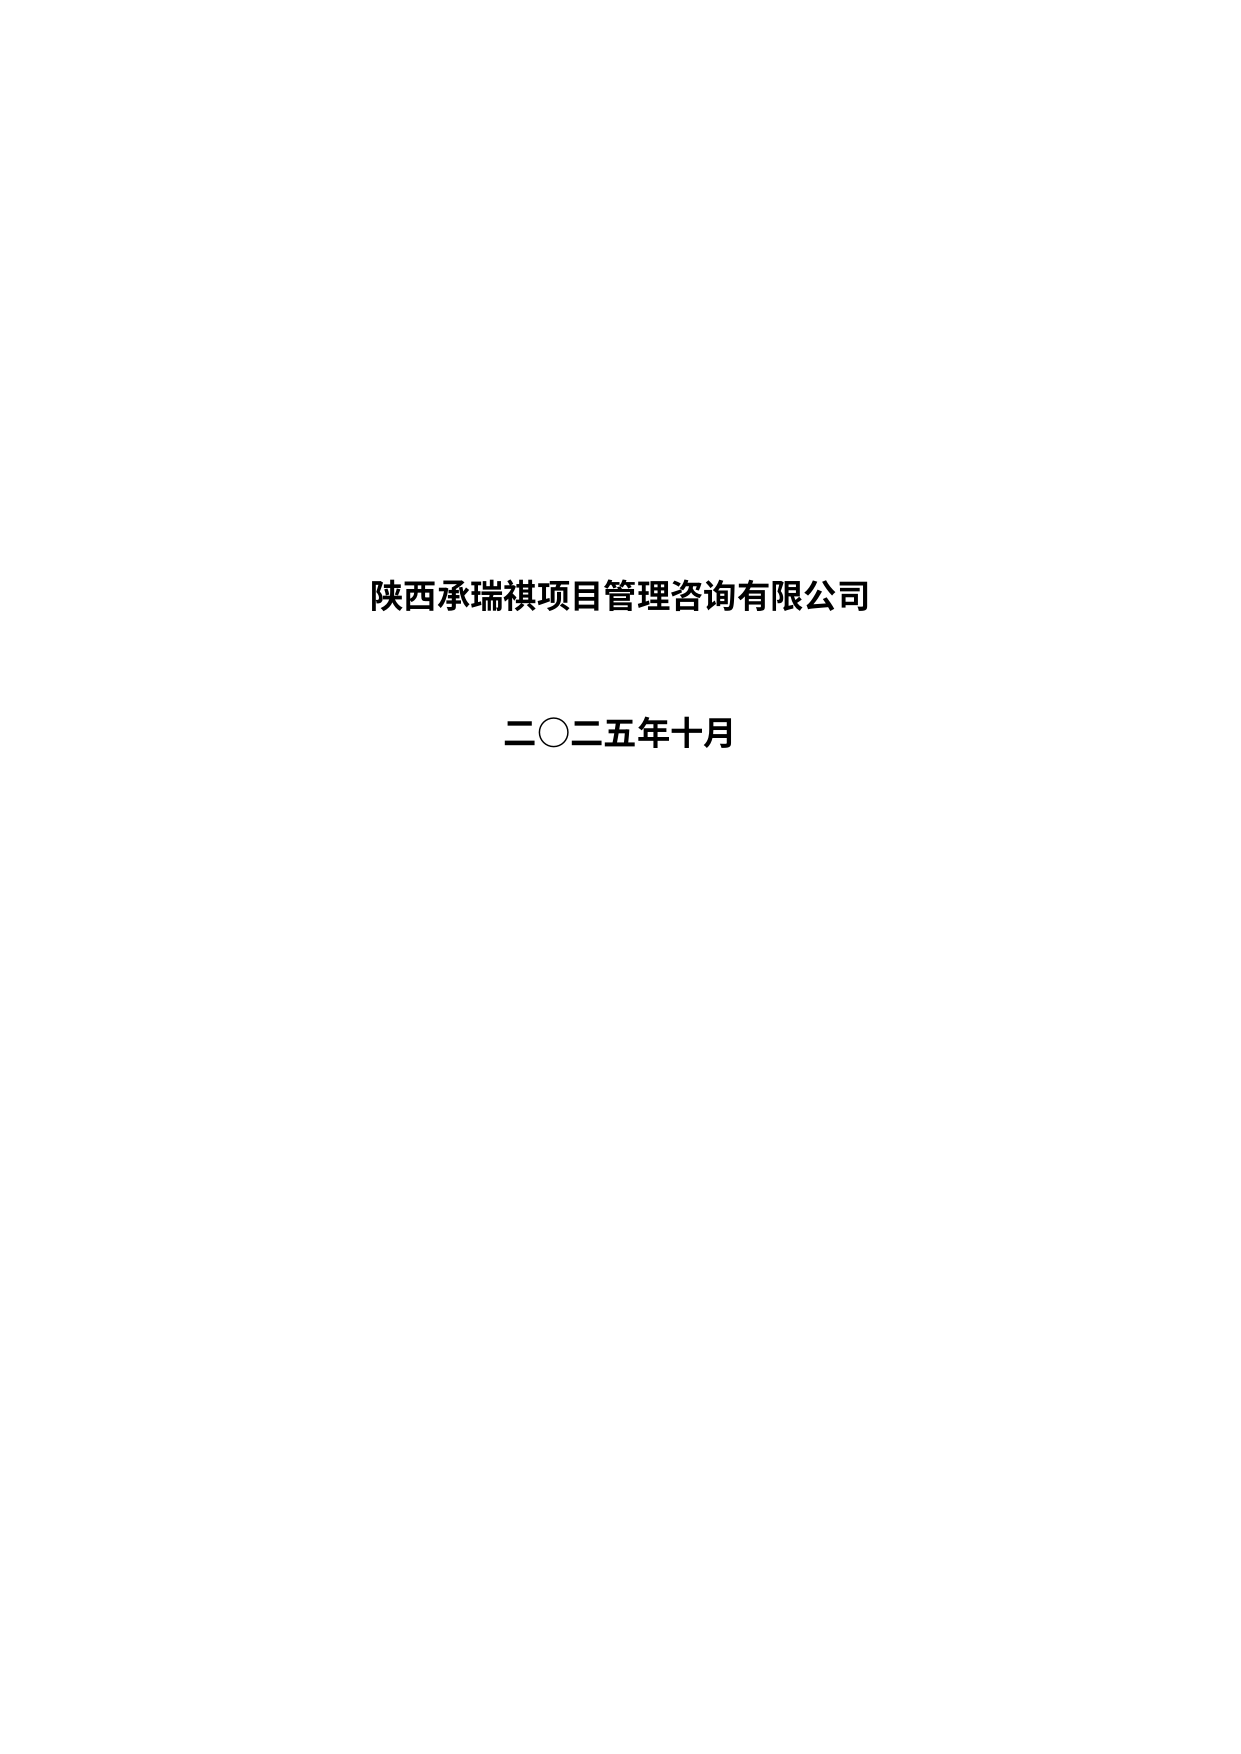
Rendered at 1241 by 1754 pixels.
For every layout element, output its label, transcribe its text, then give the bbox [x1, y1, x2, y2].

text 陕西承瑞祺项目管理咨询有限公司 [187, 561, 1053, 626]
text 二○二五年十月 [187, 699, 1053, 764]
